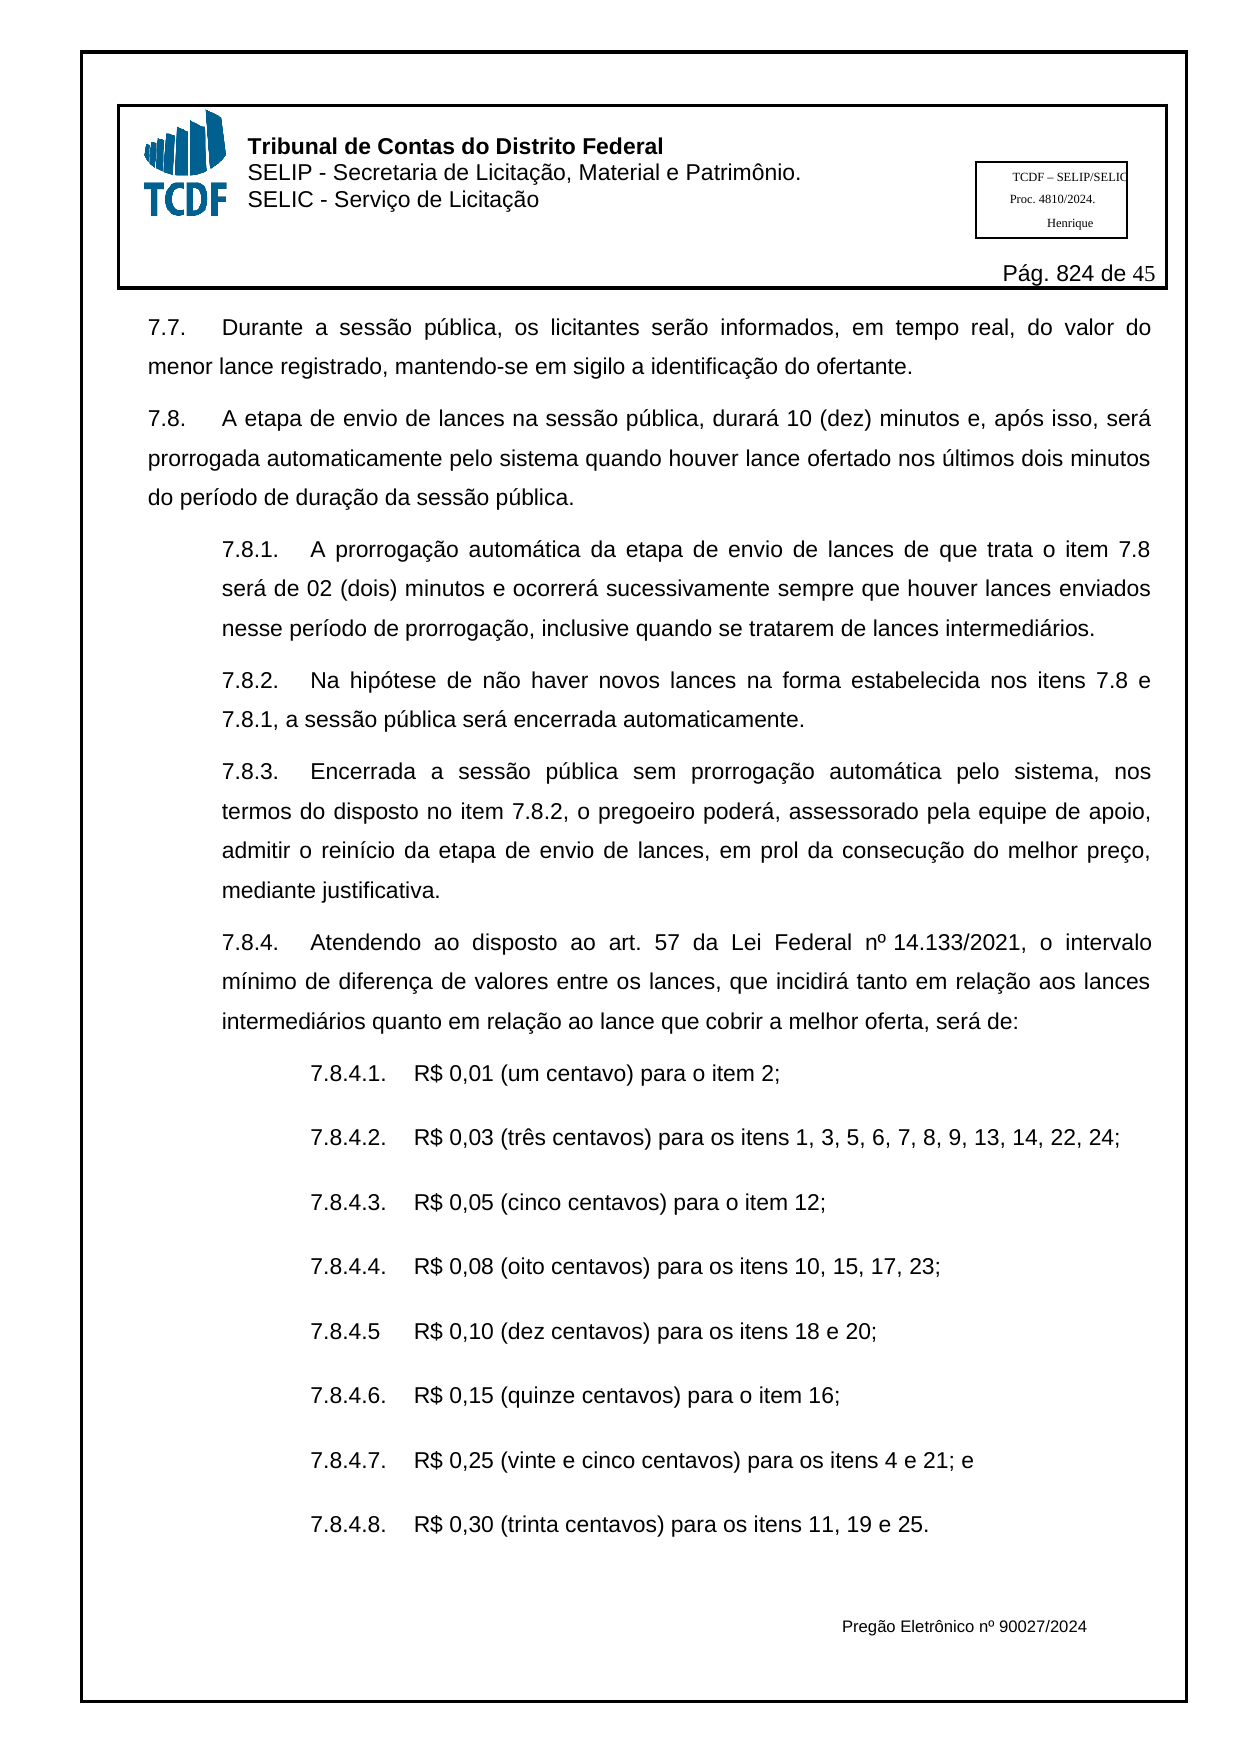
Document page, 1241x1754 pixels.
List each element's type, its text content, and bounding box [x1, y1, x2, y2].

text 7.8.4.2. R$ 0,03 (três centavos) para os itens 1, 3, 5, 6, 7, 8, 9, 13, 14, 22, 24; [222, 1124, 1152, 1151]
text 7.8.4.8. R$ 0,30 (trinta centavos) para os itens 11, 19 e 25. [222, 1511, 1152, 1537]
text 7.7. Durante a sessão pública, os licitantes serão informados, em tempo real, do valor do menor lance registrado, mantendo-se em sigilo a identificação do ofertante. [148, 313, 1152, 379]
text 7.8.4.3. R$ 0,05 (cinco centavos) para o item 12; [222, 1189, 1152, 1215]
text 7.8.4.1. R$ 0,01 (um centavo) para o item 2; [222, 1060, 1152, 1086]
text 7.8.4.6. R$ 0,15 (quinze centavos) para o item 16; [222, 1382, 1152, 1408]
text 7.8. A etapa de envio de lances na sessão pública, durará 10 (dez) minutos e, após isso, será prorrogada automaticamente pelo sistema quando houver lance ofertado nos últimos dois minutos do período de duração da sessão pública. [148, 405, 1152, 510]
text 7.8.4.4. R$ 0,08 (oito centavos) para os itens 10, 15, 17, 23; [222, 1253, 1152, 1279]
text 7.8.4. Atendendo ao disposto ao art. 57 da Lei Federal nº 14.133/2021, o intervalo mínimo de diferença de valores entre os lances, que incidirá tanto em relação aos lances intermediários quanto em relação ao lance que cobrir a melhor oferta, será de: [222, 929, 1152, 1034]
text 7.8.3. Encerrada a sessão pública sem prorrogação automática pelo sistema, nos termos do disposto no item 7.8.2, o pregoeiro poderá, assessorado pela equipe de apoio, admitir o reinício da etapa de envio de lances, em prol da consecução do melhor preço, mediante justificativa. [222, 758, 1152, 903]
text 7.8.1. A prorrogação automática da etapa de envio de lances de que trata o item 7.8 será de 02 (dois) minutos e ocorrerá sucessivamente sempre que houver lances enviados nesse período de prorrogação, inclusive quando se tratarem de lances intermediários. [222, 536, 1152, 641]
text 7.8.4.7. R$ 0,25 (vinte e cinco centavos) para os itens 4 e 21; e [222, 1447, 1152, 1473]
text 7.8.4.5 R$ 0,10 (dez centavos) para os itens 18 e 20; [222, 1318, 1152, 1344]
text 7.8.2. Na hipótese de não haver novos lances na forma estabelecida nos itens 7.8 e 7.8.1, a sessão pública será encerrada automaticamente. [222, 667, 1152, 733]
picture [129, 107, 241, 218]
